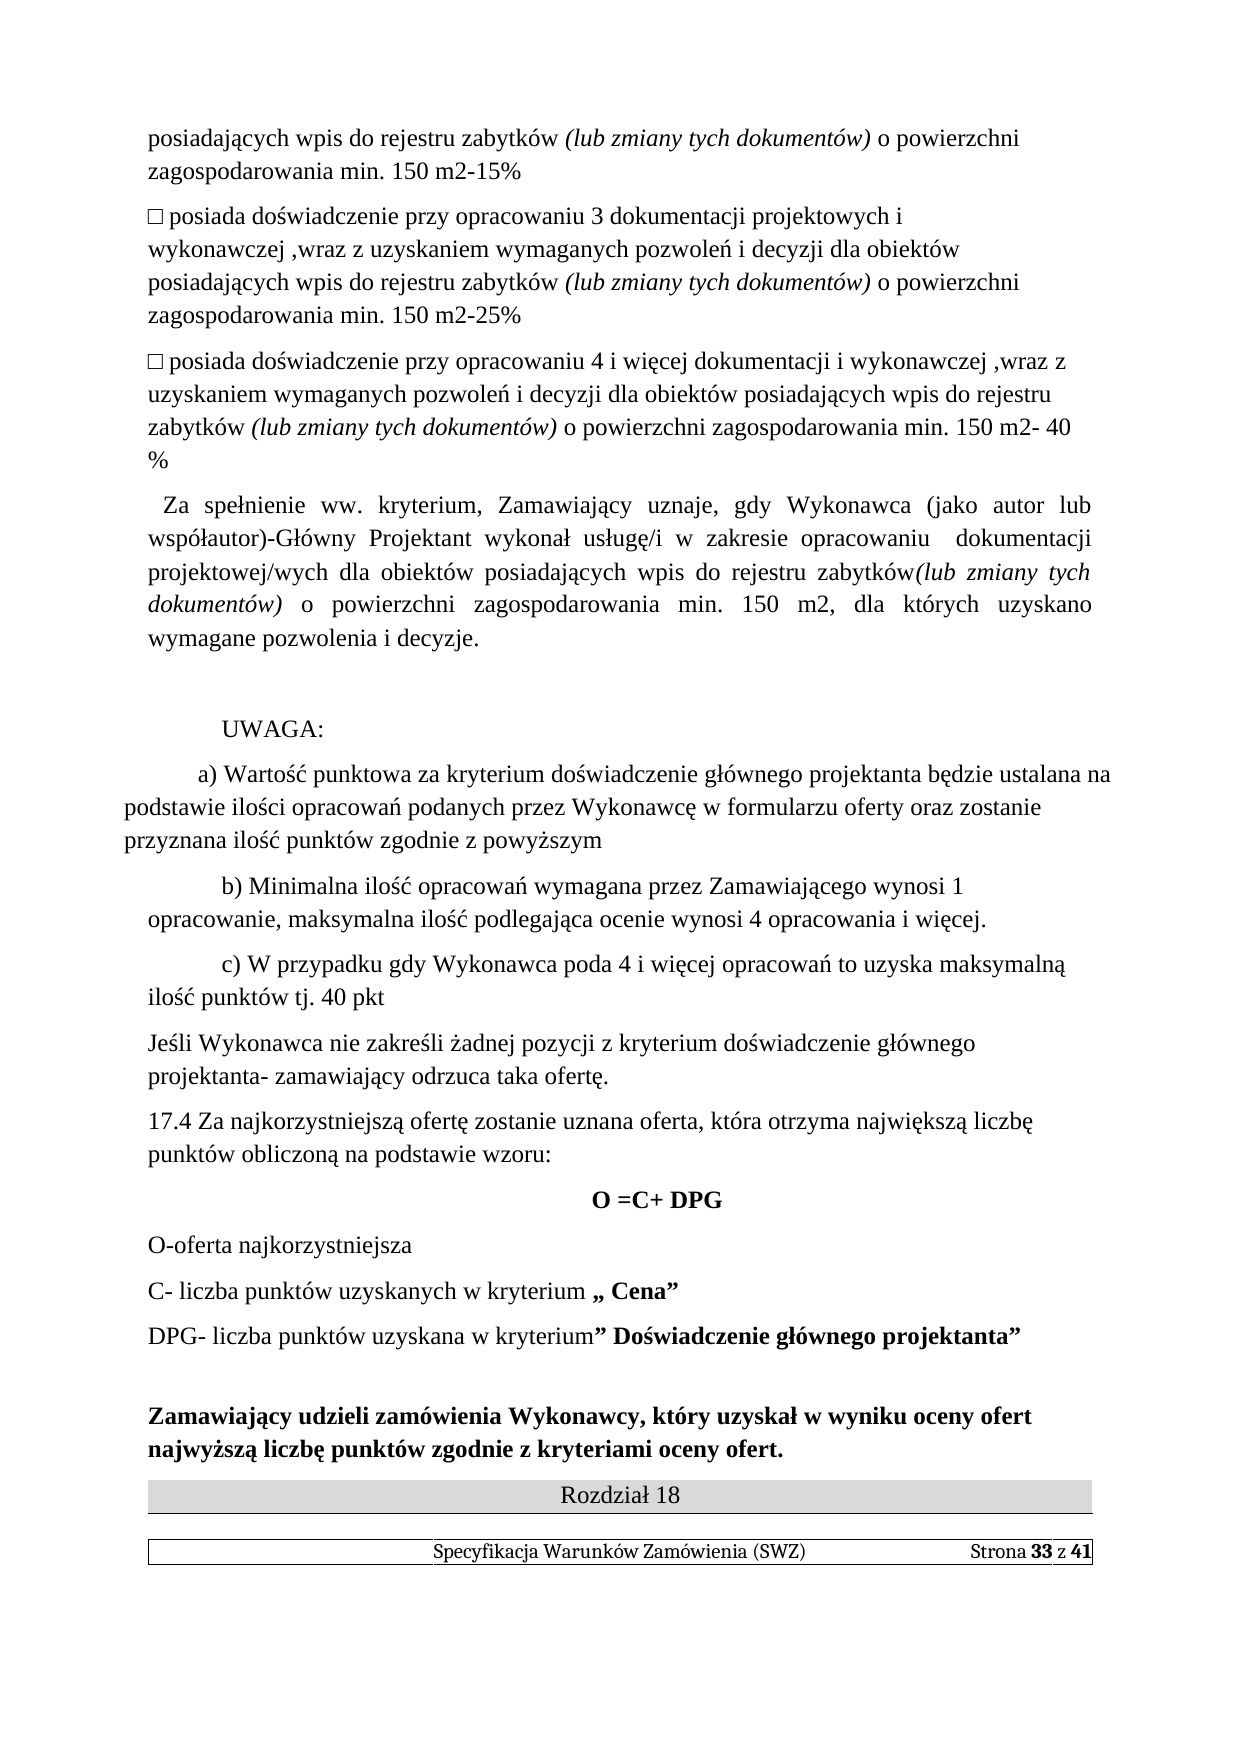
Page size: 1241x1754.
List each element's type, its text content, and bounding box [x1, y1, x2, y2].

text Za spełnienie ww. kryterium, Zamawiający uznaje, gdy Wykonawca (jako autor lub współautor)-Główny Projektant wykonał usługę/i w zakresie opracowaniu dokumentacji projektowej/wych dla obiektów posiadających wpis do rejestru zabytków(lub zmiany tych dokumentów) o powierzchni zagospodarowania min. 150 m2, dla których uzyskano wymagane pozwolenia i decyzje. [148, 491, 1093, 651]
text Zamawiający udzieli zamówienia Wykonawcy, który uzyskał w wyniku oceny ofert najwyższą liczbę punktów zgodnie z kryteriami oceny ofert. [148, 1401, 1093, 1463]
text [148, 123, 1093, 184]
text O-oferta najkorzystniejsza [148, 1230, 1093, 1259]
text O =C+ DPG [148, 1185, 1093, 1214]
text c) W przypadku gdy Wykonawca poda 4 i więcej opracowań to uzyska maksymalną ilość punktów tj. 40 pkt [148, 949, 1093, 1011]
text C- liczba punktów uzyskanych w kryterium „ Cena” [148, 1276, 1093, 1305]
text b) Minimalna ilość opracowań wymagana przez Zamawiającego wynosi 1 opracowanie, maksymalna ilość podlegająca ocenie wynosi 4 opracowania i więcej. [148, 871, 1093, 932]
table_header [148, 1480, 1092, 1513]
text a) Wartość punktowa za kryterium doświadczenie głównego projektanta będzie ustalana na podstawie ilości opracowań podanych przez Wykonawcę w formularzu oferty oraz zostanie przyznana ilość punktów zgodnie z powyższym [124, 759, 1122, 854]
text □ posiada doświadczenie przy opracowaniu 4 i więcej dokumentacji i wykonawczej ,wraz z uzyskaniem wymaganych pozwoleń i decyzji dla obiektów posiadających wpis do rejestru zabytków (lub zmiany tych dokumentów) o powierzchni zagospodarowania min. 150 m2- 40 % [148, 346, 1093, 474]
text Jeśli Wykonawca nie zakreśli żadnej pozycji z kryterium doświadczenie głównego projektanta- zamawiający odrzuca taka ofertę. [148, 1028, 1093, 1089]
text DPG- liczba punktów uzyskana w kryterium” Doświadczenie głównego projektanta” [148, 1321, 1093, 1350]
text □ posiada doświadczenie przy opracowaniu 3 dokumentacji projektowych i wykonawczej ,wraz z uzyskaniem wymaganych pozwoleń i decyzji dla obiektów posiadających wpis do rejestru zabytków (lub zmiany tych dokumentów) o powierzchni zagospodarowania min. 150 m2-25% [148, 201, 1093, 329]
text UWAGA: [148, 714, 1093, 742]
text 17.4 Za najkorzystniejszą ofertę zostanie uznana oferta, która otrzyma największą liczbę punktów obliczoną na podstawie wzoru: [148, 1106, 1093, 1168]
